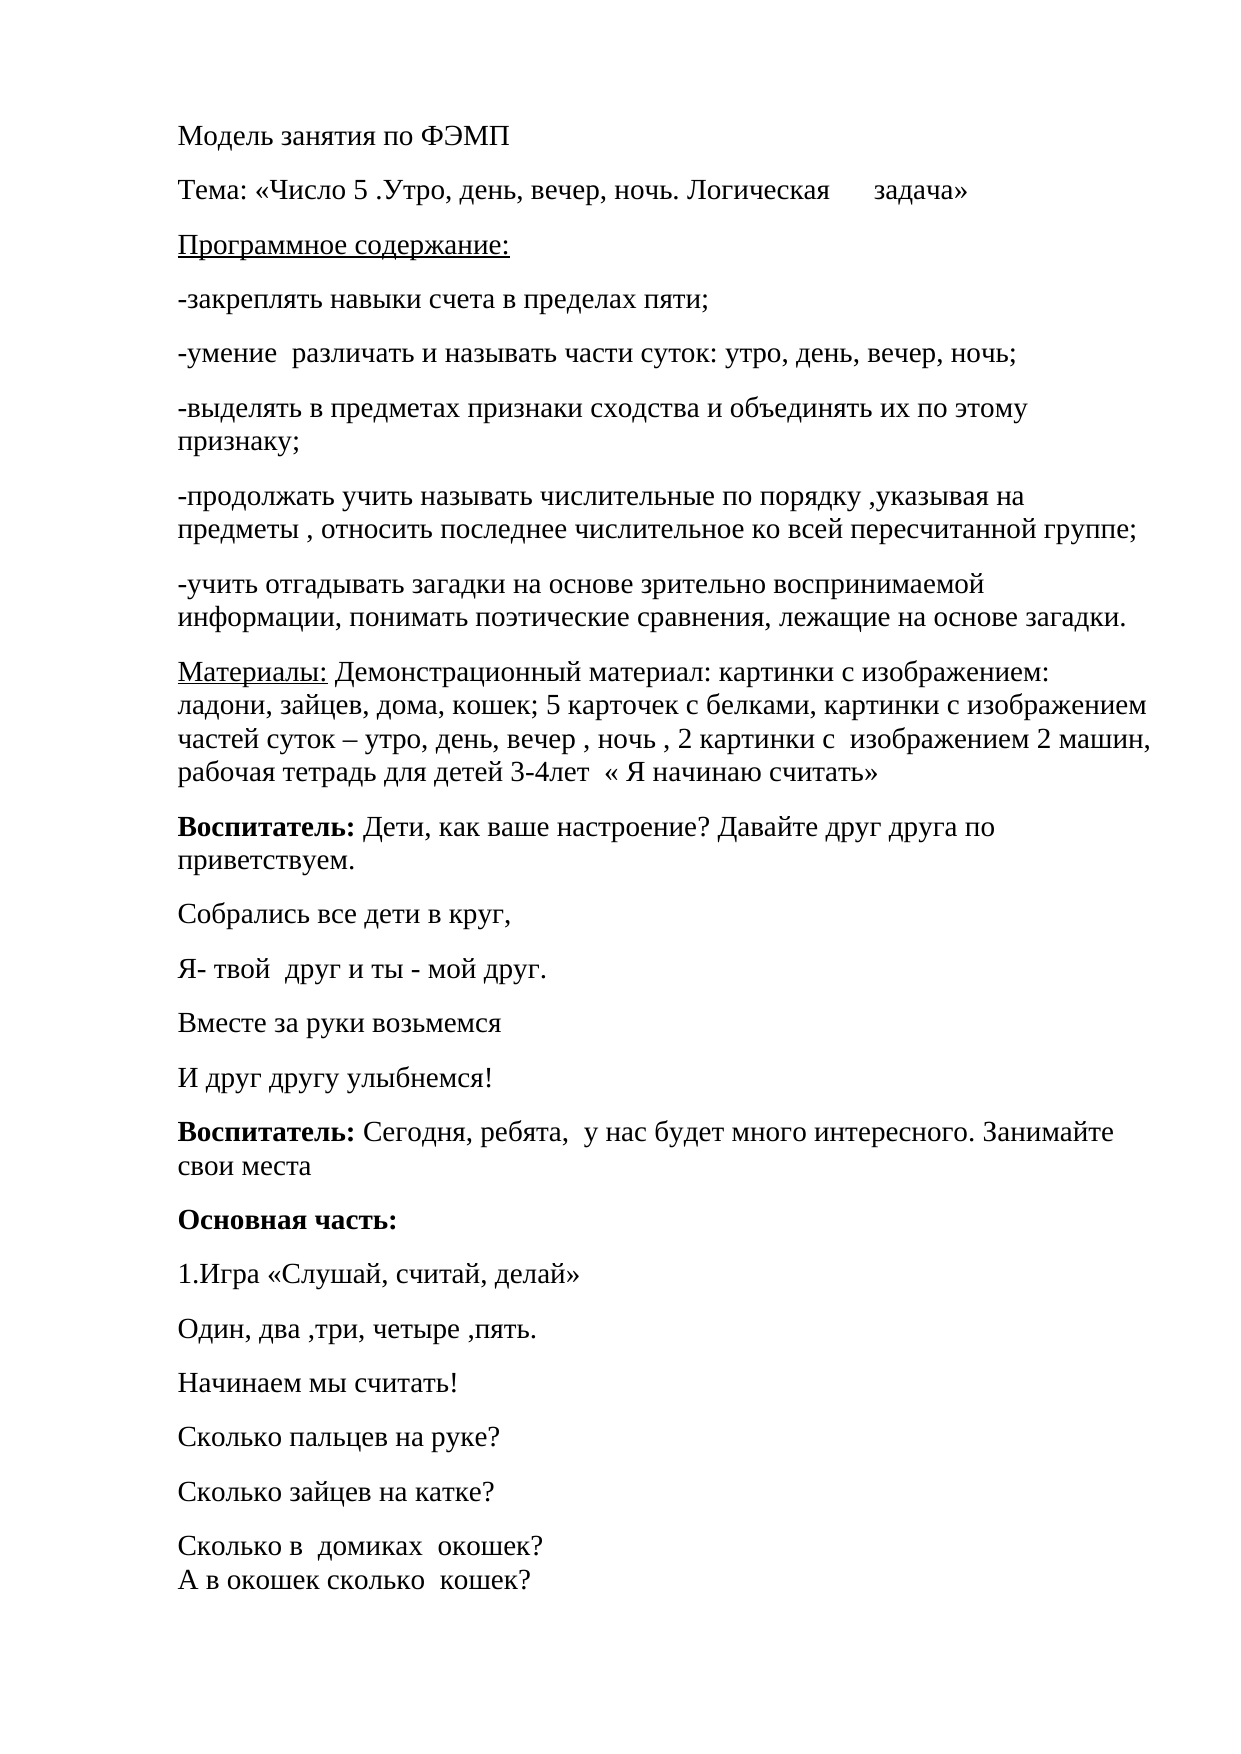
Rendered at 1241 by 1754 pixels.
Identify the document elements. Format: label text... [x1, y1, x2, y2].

text -выделять в предметах признаки сходства и объединять их по этому признаку; [177, 390, 1152, 457]
text Материалы: Демонстрационный материал: картинки с изображением: ладони, зайцев, дома, кошек; 5 карточек с белками, картинки с изображением частей суток – утро, день, вечер , ночь , 2 картинки с изображением 2 машин, рабочая тетрадь для детей 3-4лет « Я начинаю считать» [177, 654, 1152, 788]
text Один, два ,три, четыре ,пять. [177, 1311, 1152, 1344]
text -учить отгадывать загадки на основе зрительно воспринимаемой информации, понимать поэтические сравнения, лежащие на основе загадки. [177, 566, 1152, 633]
text Воспитатель: Дети, как ваше настроение? Давайте друг друга по приветствуем. [177, 809, 1152, 876]
text Я- твой друг и ты - мой друг. [177, 951, 1152, 984]
text Собрались все дети в круг, [177, 897, 1152, 930]
text Основная часть: [177, 1202, 1152, 1236]
text Программное содержание: [177, 227, 1152, 260]
text 1.Игра «Слушай, считай, делай» [177, 1256, 1152, 1290]
text Сколько пальцев на руке? [177, 1419, 1152, 1453]
text -закреплять навыки счета в пределах пяти; [177, 281, 1152, 315]
text Вместе за руки возьмемся [177, 1005, 1152, 1039]
text Тема: «Число 5 .Утро, день, вечер, ночь. Логическая задача» [177, 172, 1152, 206]
text Сколько в домиках окошек? А в окошек сколько кошек? [177, 1528, 1152, 1595]
text Начинаем мы считать! [177, 1365, 1152, 1399]
text Сколько зайцев на катке? [177, 1474, 1152, 1507]
text Воспитатель: Сегодня, ребята, у нас будет много интересного. Занимайте свои места [177, 1114, 1152, 1181]
text Модель занятия по ФЭМП [177, 118, 1152, 152]
text -умение различать и называть части суток: утро, день, вечер, ночь; [177, 336, 1152, 369]
text И друг другу улыбнемся! [177, 1060, 1152, 1093]
text -продолжать учить называть числительные по порядку ,указывая на предметы , относить последнее числительное ко всей пересчитанной группе; [177, 478, 1152, 545]
